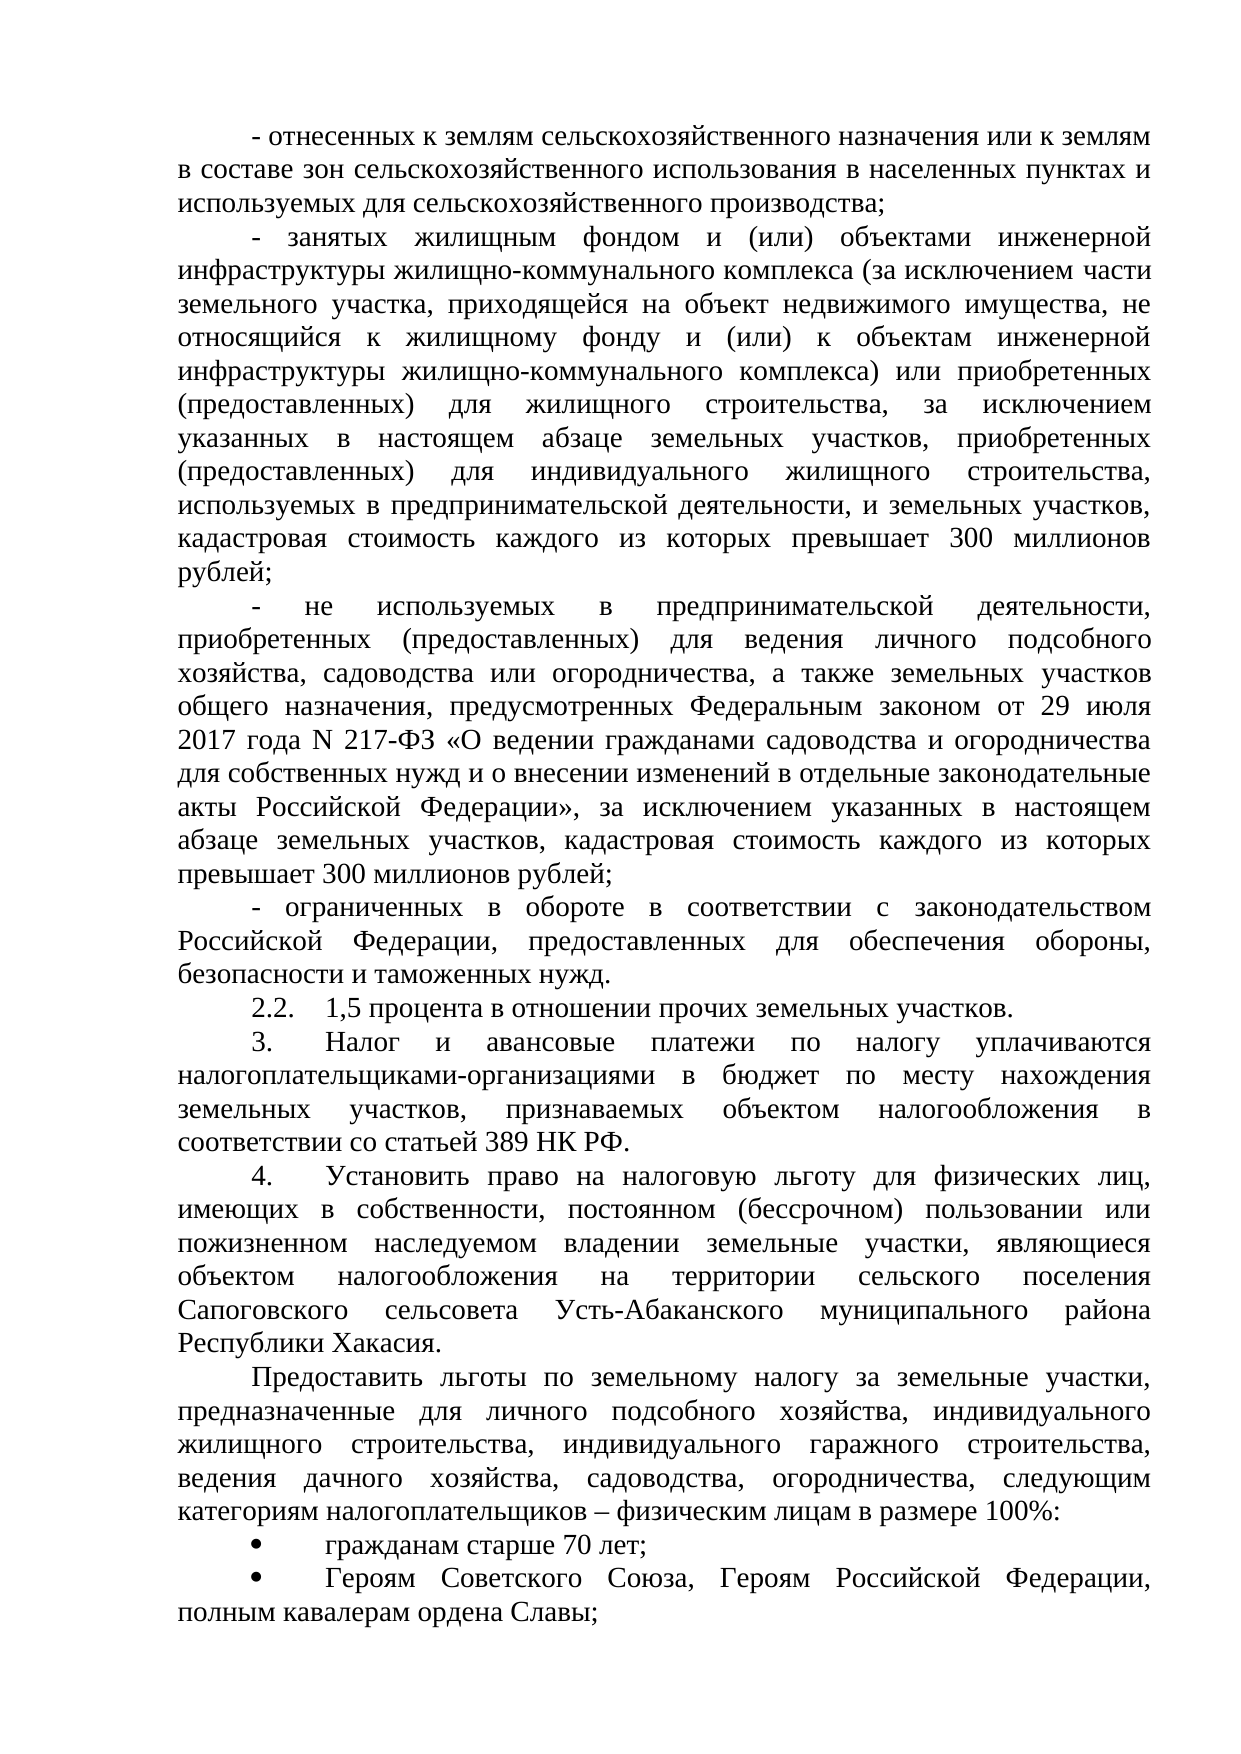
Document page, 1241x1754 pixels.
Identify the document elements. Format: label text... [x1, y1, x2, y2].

list - занятых жилищным фондом и (или) объектами инженерной инфраструктуры жилищно-коммунального комплекса (за исключением части земельного участка, приходящейся на объект недвижимого имущества, не относящийся к жилищному фонду и (или) к объектам инженерной инфраструктуры жилищно-коммунального комплекса) или приобретенных (предоставленных) для жилищного строительства, за исключением указанных в настоящем абзаце земельных участков, приобретенных (предоставленных) для индивидуального жилищного строительства, используемых в предпринимательской деятельности, и земельных участков, кадастровая стоимость каждого из которых превышает 300 миллионов рублей; [177, 219, 1152, 588]
list - отнесенных к землям сельскохозяйственного назначения или к землям в составе зон сельскохозяйственного использования в населенных пунктах и используемых для сельскохозяйственного производства; [177, 118, 1152, 219]
list гражданам старше 70 лет; [177, 1527, 1152, 1561]
list Налог и авансовые платежи по налогу уплачиваются налогоплательщиками-организациями в бюджет по месту нахождения земельных участков, признаваемых объектом налогообложения в соответствии со статьей 389 НК РФ. [177, 1024, 1152, 1158]
list - ограниченных в обороте в соответствии с законодательством Российской Федерации, предоставленных для обеспечения обороны, безопасности и таможенных нужд. [177, 889, 1152, 990]
list 1,5 процента в отношении прочих земельных участков. [177, 990, 1152, 1024]
list - не используемых в предпринимательской деятельности, приобретенных (предоставленных) для ведения личного подсобного хозяйства, садоводства или огородничества, а также земельных участков общего назначения, предусмотренных Федеральным законом от 29 июля 2017 года N 217-ФЗ «О ведении гражданами садоводства и огородничества для собственных нужд и о внесении изменений в отдельные законодательные акты Российской Федерации», за исключением указанных в настоящем абзаце земельных участков, кадастровая стоимость каждого из которых превышает 300 миллионов рублей; [177, 588, 1152, 889]
list Героям Советского Союза, Героям Российской Федерации, полным кавалерам ордена Славы; [177, 1561, 1152, 1628]
list Установить право на налоговую льготу для физических лиц, имеющих в собственности, постоянном (бессрочном) пользовании или пожизненном наследуемом владении земельные участки, являющиеся объектом налогообложения на территории сельского поселения Сапоговского сельсовета Усть-Абаканского муниципального района Республики Хакасия. [177, 1158, 1152, 1359]
list Предоставить льготы по земельному налогу за земельные участки, предназначенные для личного подсобного хозяйства, индивидуального жилищного строительства, индивидуального гаражного строительства, ведения дачного хозяйства, садоводства, огородничества, следующим категориям налогоплательщиков – физическим лицам в размере 100%: [177, 1359, 1152, 1527]
